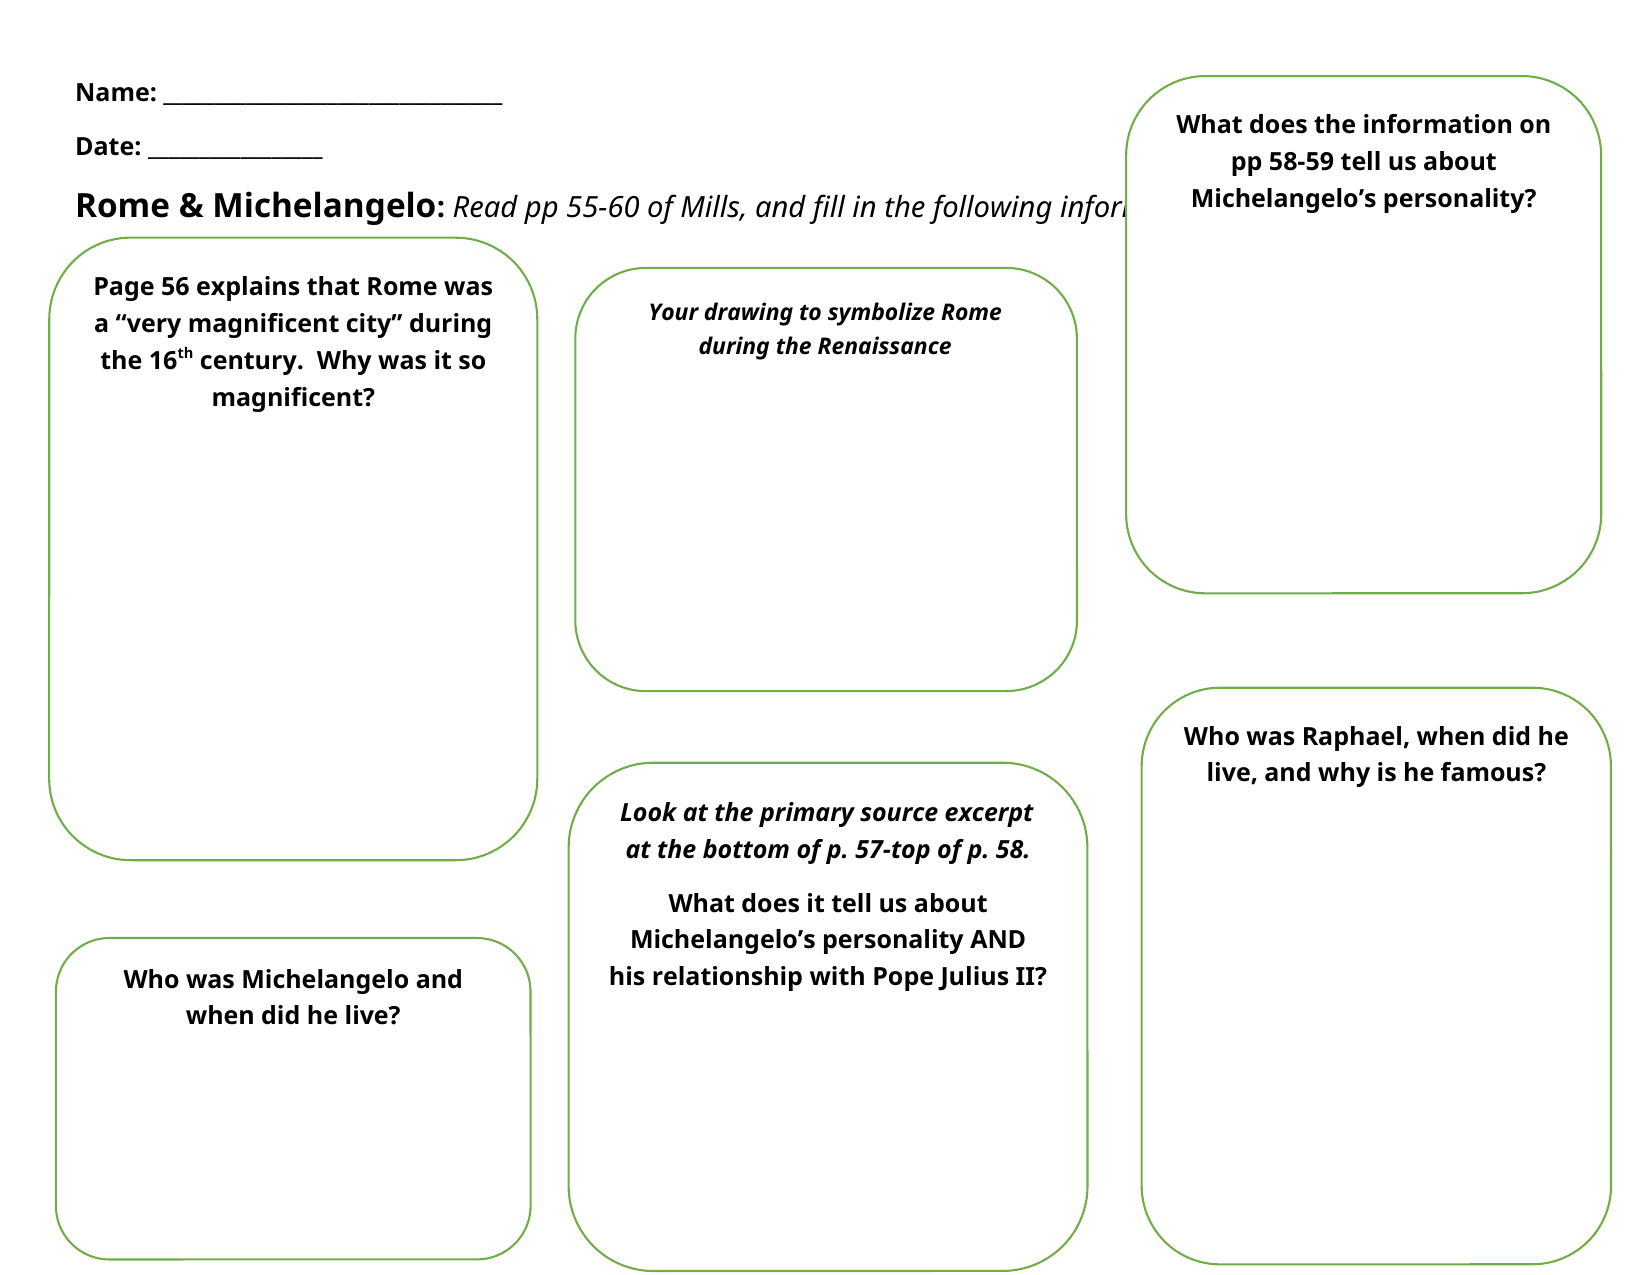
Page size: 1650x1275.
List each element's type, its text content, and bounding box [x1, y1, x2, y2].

text Name: _________________________________ [75, 75, 1192, 109]
text Rome & Michelangelo: Read pp 55-60 of Mills, and fill in the following information. [75, 182, 1125, 227]
text Date: _________________ [75, 128, 1129, 162]
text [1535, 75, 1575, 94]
